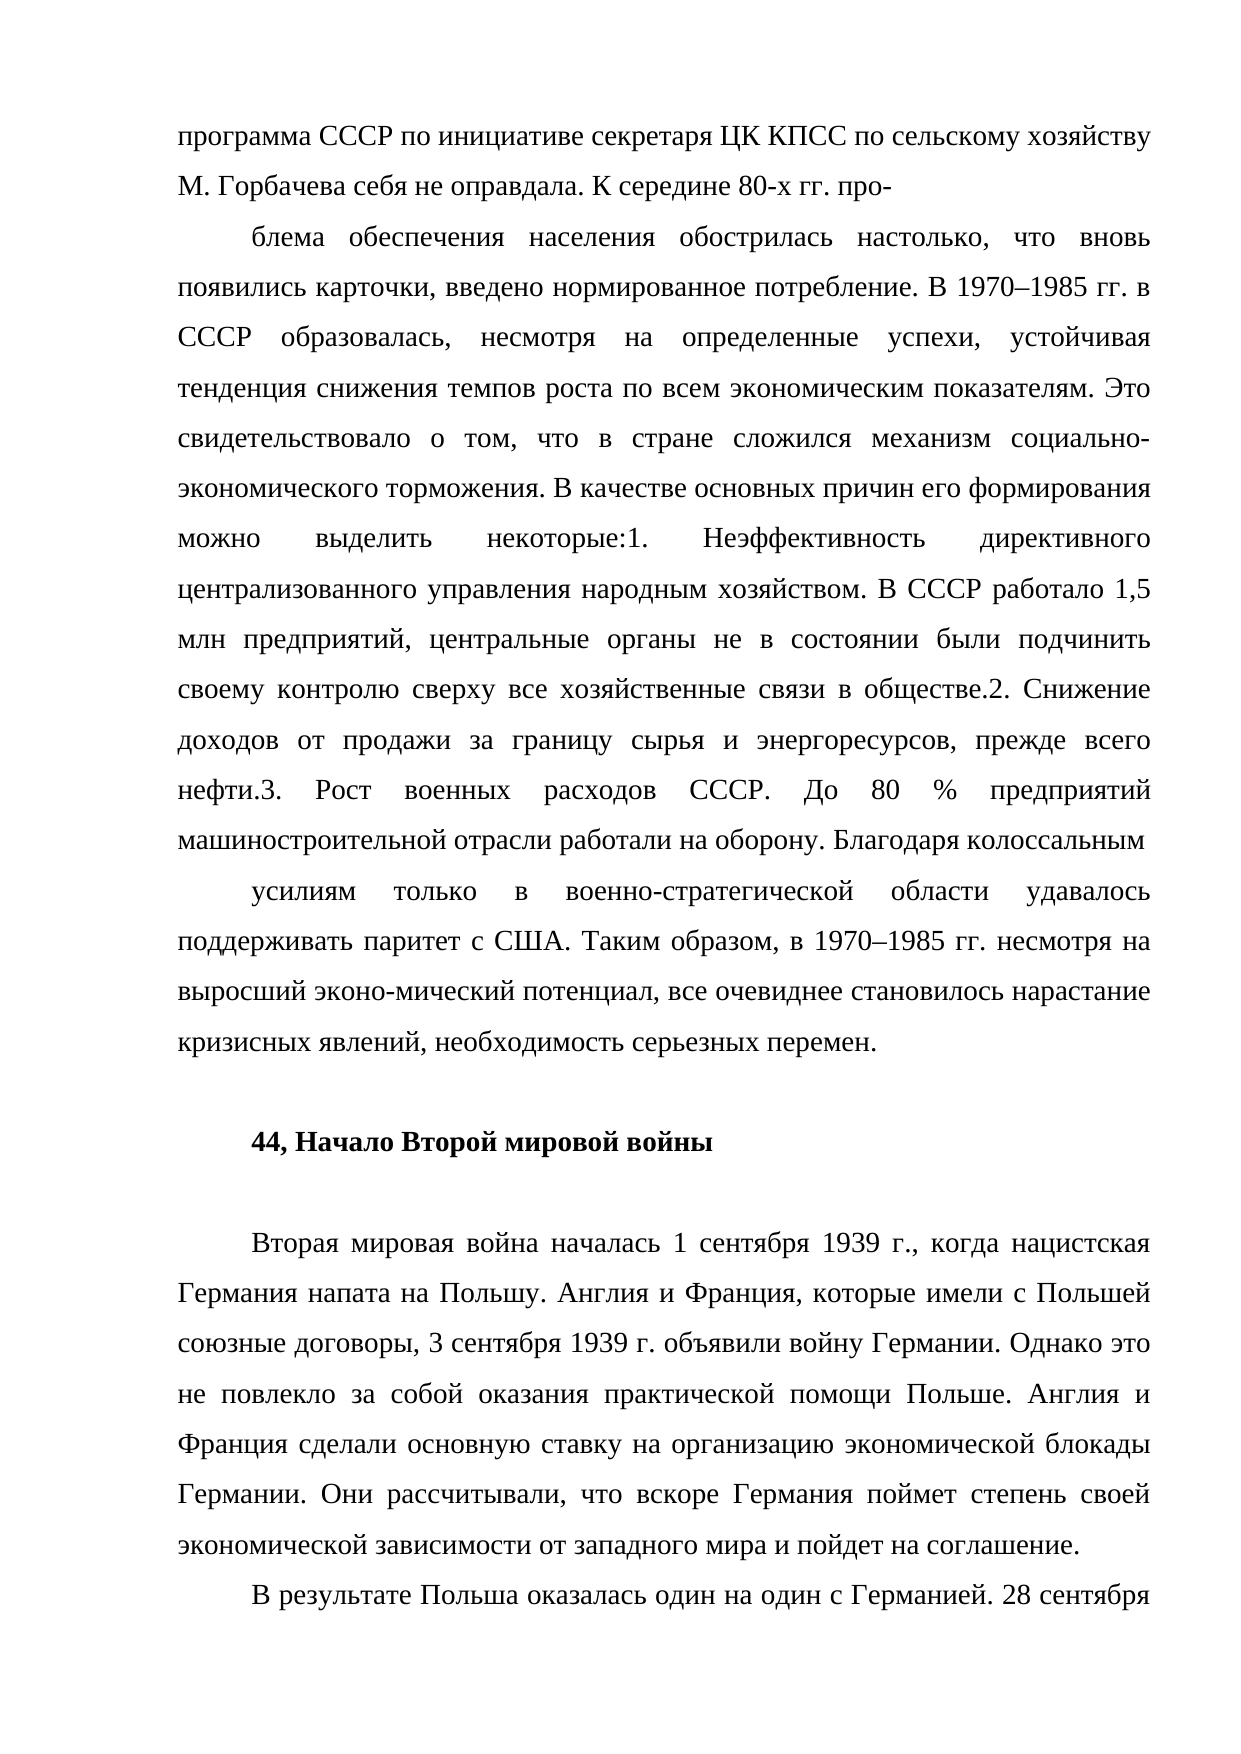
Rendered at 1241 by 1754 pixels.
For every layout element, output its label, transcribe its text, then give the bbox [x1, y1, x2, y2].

text 44, Начало Второй мировой войны [177, 1124, 1152, 1158]
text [177, 1577, 1152, 1611]
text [177, 118, 1152, 202]
text блема обеспечения населения обострилась настолько, что вновь появились карточки, введено нормированное потребление. В 1970–1985 гг. в СССР образовалась, несмотря на определенные успехи, устойчивая тенденция снижения темпов роста по всем экономическим показателям. Это свидетельствовало о том, что в стране сложился механизм социально-экономического торможения. В качестве основных причин его формирования можно выделить некоторые:1. Неэффективность директивного централизованного управления народным хозяйством. В СССР работало 1,5 млн предприятий, центральные органы не в состоянии были подчинить своему контролю сверху все хозяйственные связи в обществе.2. Снижение доходов от продажи за границу сырья и энергоресурсов, прежде всего нефти.3. Рост военных расходов СССР. До 80 % предприятий машиностроительной отрасли работали на оборону. Благодаря колоссальным [177, 219, 1152, 856]
text усилиям только в военно-стратегической области удавалось поддерживать паритет с США. Таким образом, в 1970–1985 гг. несмотря на выросший эконо-мический потенциал, все очевиднее становилось нарастание кризисных явлений, необходимость серьезных перемен. [177, 873, 1152, 1057]
text Вторая мировая война началась 1 сентября ., когда нацистская Германия напата на Польшу. Англия и Франция, которые имели с Польшей союзные договоры, 3 сентября . объявили войну Германии. Однако это не повлекло за собой оказания практической помощи Польше. Англия и Франция сделали основную ставку на организацию экономической блокады Германии. Они рассчитывали, что вскоре Германия поймет степень своей экономической зависимости от западного мира и пойдет на соглашение. [177, 1225, 1152, 1560]
